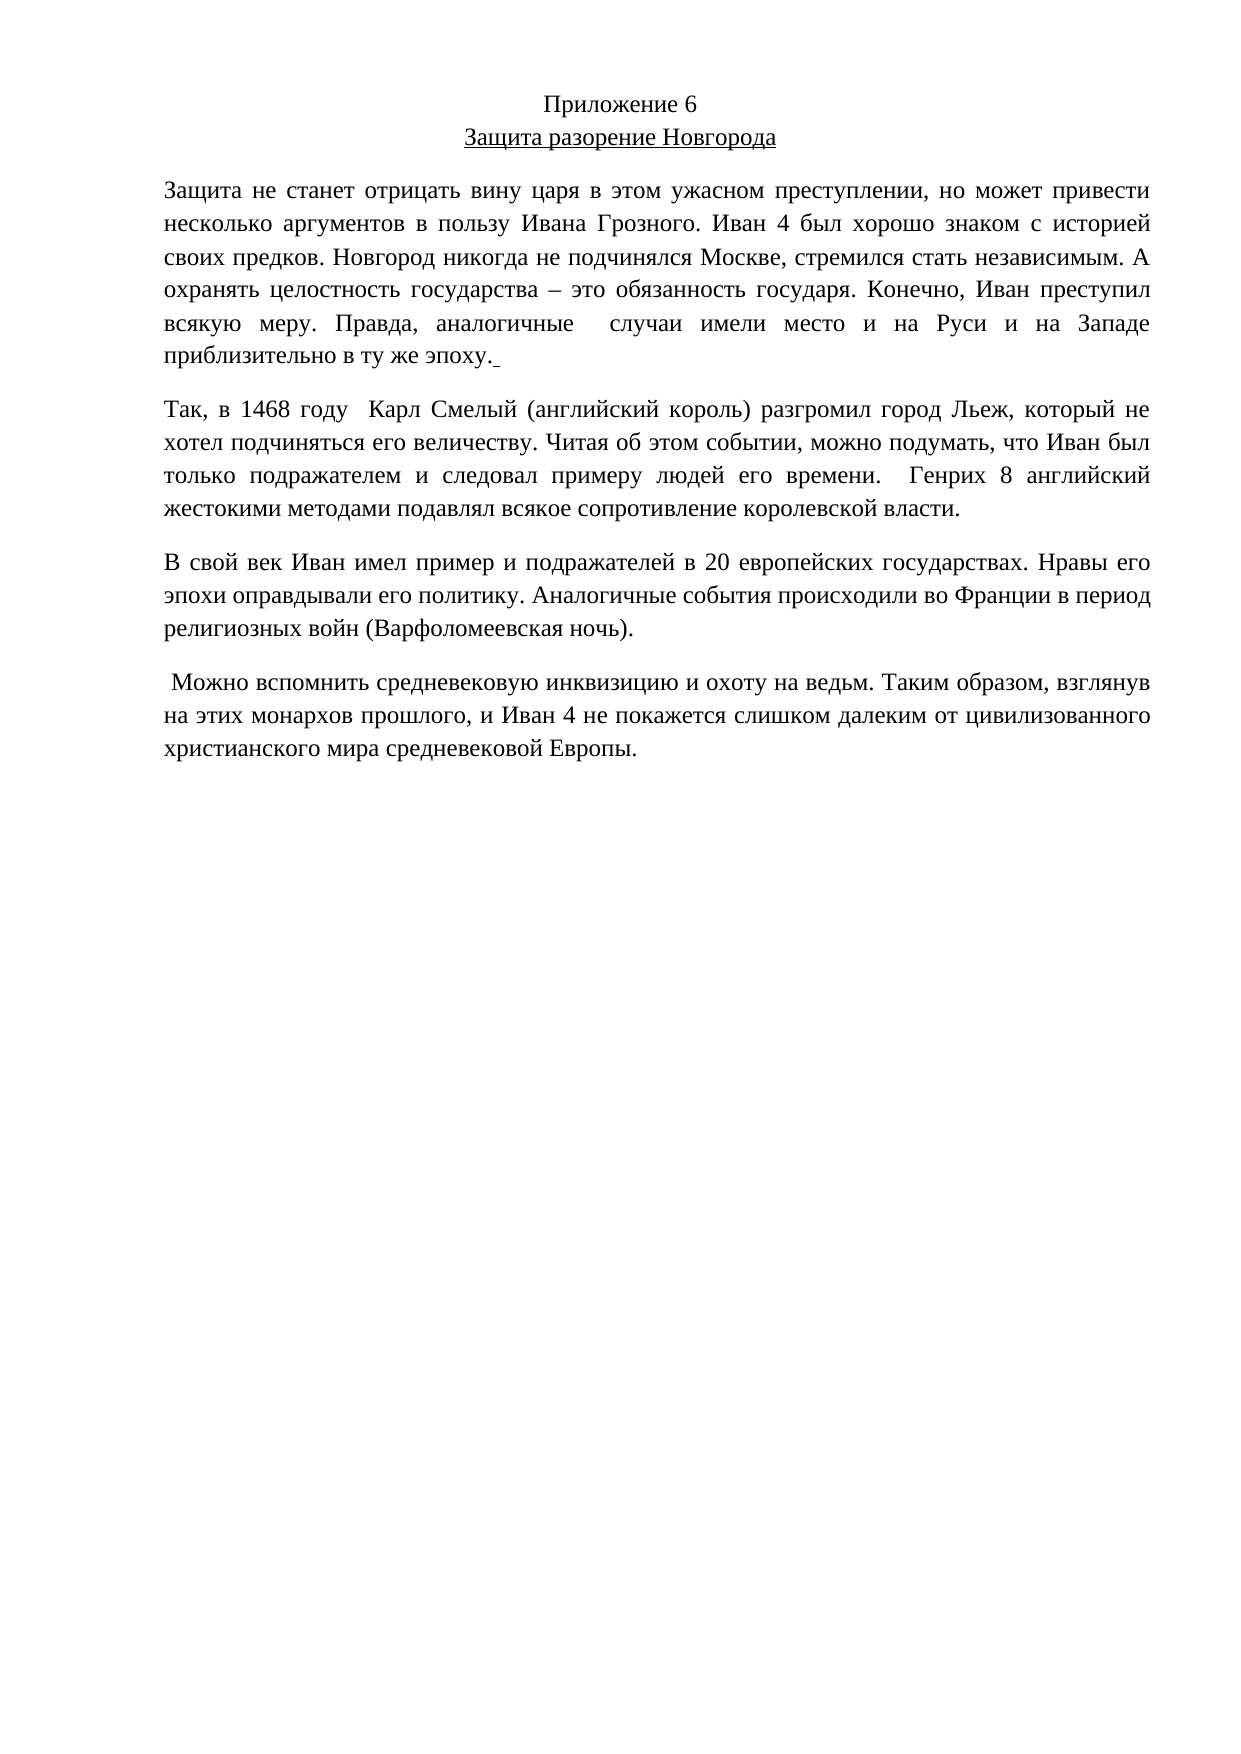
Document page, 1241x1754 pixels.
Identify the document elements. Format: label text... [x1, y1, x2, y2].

text В свой век Иван имел пример и подражателей в 20 европейских государствах. Нравы его эпохи оправдывали его политику. Аналогичные события происходили во Франции в период религиозных войн (Варфоломеевская ночь). [164, 547, 1152, 642]
text Защита не станет отрицать вину царя в этом ужасном преступлении, но может привести несколько аргументов в пользу Ивана Грозного. Иван 4 был хорошо знаком с историей своих предков. Новгород никогда не подчинялся Москве, стремился стать независимым. А охранять целостность государства – это обязанность государя. Конечно, Иван преступил всякую меру. Правда, аналогичные случаи имели место и на Руси и на Западе приблизительно в ту же эпоху. [164, 176, 1152, 369]
text Приложение 6 [89, 89, 1152, 117]
text Защита разорение Новгорода [89, 122, 1152, 150]
text Можно вспомнить средневековую инквизицию и охоту на ведьм. Таким образом, взглянув на этих монархов прошлого, и Иван 4 не покажется слишком далеким от цивилизованного христианского мира средневековой Европы. [164, 667, 1152, 762]
text Так, в 1468 году Карл Смелый (английский король) разгромил город Льеж, который не хотел подчиняться его величеству. Читая об этом событии, можно подумать, что Иван был только подражателем и следовал примеру людей его времени. Генрих 8 английский жестокими методами подавлял всякое сопротивление королевской власти. [164, 394, 1152, 522]
